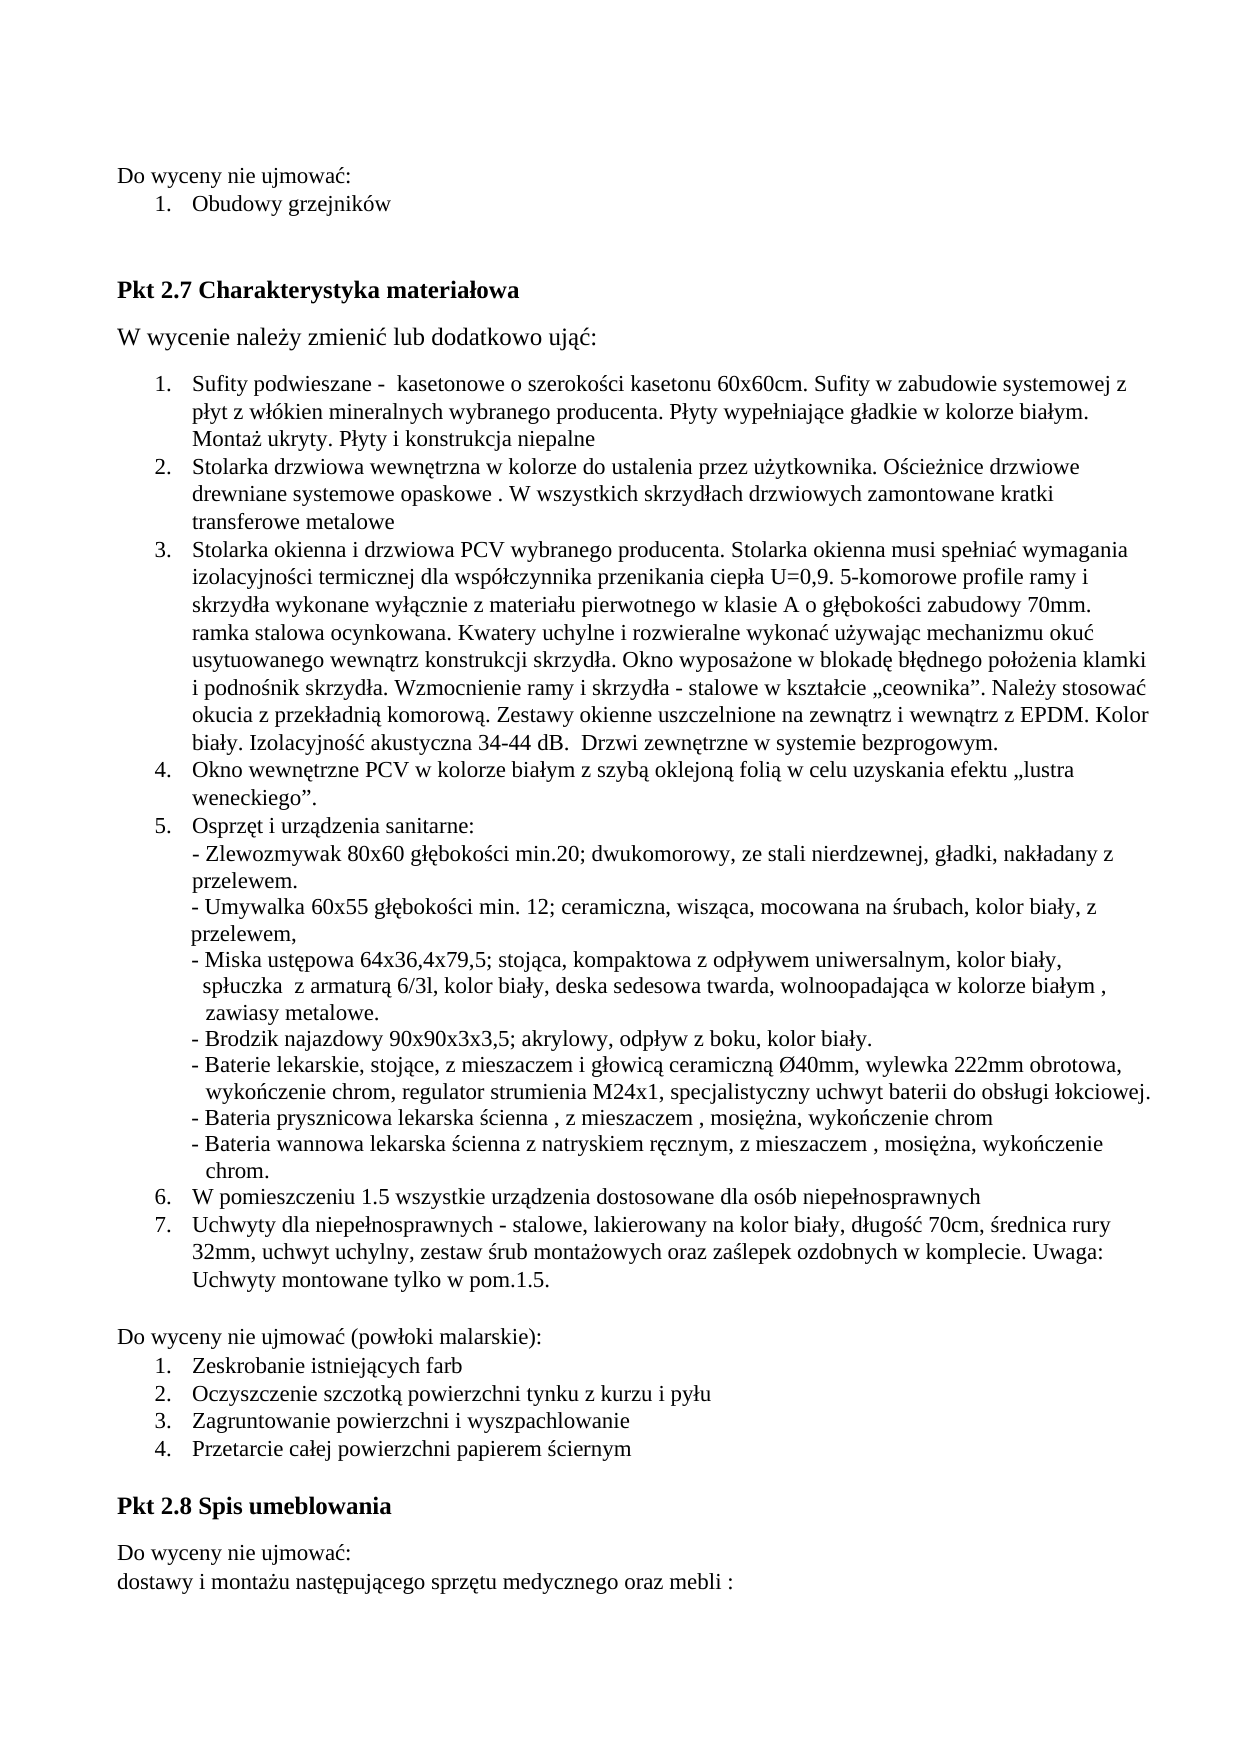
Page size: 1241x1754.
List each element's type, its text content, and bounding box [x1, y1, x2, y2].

list Oczyszczenie szczotką powierzchni tynku z kurzu i pyłu [154, 1380, 1153, 1406]
list Stolarka okienna i drzwiowa PCV wybranego producenta. Stolarka okienna musi spełniać wymagania izolacyjności termicznej dla współczynnika przenikania ciepła U=0,9. 5-komorowe profile ramy i skrzydła wykonane wyłącznie z materiału pierwotnego w klasie A o głębokości zabudowy 70mm. ramka stalowa ocynkowana. Kwatery uchylne i rozwieralne wykonać używając mechanizmu okuć usytuowanego wewnątrz konstrukcji skrzydła. Okno wyposażone w blokadę błędnego położenia klamki i podnośnik skrzydła. Wzmocnienie ramy i skrzydła - stalowe w kształcie „ceownika”. Należy stosować okucia z przekładnią komorową. Zestawy okienne uszczelnione na zewnątrz i wewnątrz z EPDM. Kolor biały. Izolacyjność akustyczna 34-44 dB. Drzwi zewnętrzne w systemie bezprogowym. [154, 536, 1153, 755]
text Do wyceny nie ujmować: [117, 162, 1153, 188]
text Pkt 2.8 Spis umeblowania [117, 1491, 1158, 1520]
text - Bateria prysznicowa lekarska ścienna , z mieszaczem , mosiężna, wykończenie chrom [117, 1104, 1158, 1130]
list Przetarcie całej powierzchni papierem ściernym [154, 1435, 1153, 1461]
text spłuczka z armaturą 6/3l, kolor biały, deska sedesowa twarda, wolnoopadająca w kolorze białym , zawiasy metalowe. [117, 972, 1158, 1025]
list Stolarka drzwiowa wewnętrzna w kolorze do ustalenia przez użytkownika. Ościeżnice drzwiowe drewniane systemowe opaskowe . W wszystkich skrzydłach drzwiowych zamontowane kratki transferowe metalowe [154, 453, 1153, 534]
text - Miska ustępowa 64x36,4x79,5; stojąca, kompaktowa z odpływem uniwersalnym, kolor biały, [117, 946, 1158, 972]
text W wycenie należy zmienić lub dodatkowo ująć: [117, 322, 1158, 351]
list Obudowy grzejników [154, 190, 1153, 217]
list W pomieszczeniu 1.5 wszystkie urządzenia dostosowane dla osób niepełnosprawnych [154, 1183, 1153, 1209]
list Zagruntowanie powierzchni i wyszpachlowanie [154, 1407, 1153, 1434]
text - Zlewozmywak 80x60 głębokości min.20; dwukomorowy, ze stali nierdzewnej, gładki, nakładany z przelewem. [192, 841, 1158, 893]
list Uchwyty dla niepełnosprawnych - stalowe, lakierowany na kolor biały, długość 70cm, średnica rury 32mm, uchwyt uchylny, zestaw śrub montażowych oraz zaślepek ozdobnych w komplecie. Uwaga: Uchwyty montowane tylko w pom.1.5. [154, 1211, 1153, 1292]
list Sufity podwieszane - kasetonowe o szerokości kasetonu 60x60cm. Sufity w zabudowie systemowej z płyt z włókien mineralnych wybranego producenta. Płyty wypełniające gładkie w kolorze białym. Montaż ukryty. Płyty i konstrukcja niepalne [154, 370, 1153, 452]
text - Baterie lekarskie, stojące, z mieszaczem i głowicą ceramiczną Ø40mm, wylewka 222mm obrotowa, wykończenie chrom, regulator strumienia M24x1, specjalistyczny uchwyt baterii do obsługi łokciowej. [117, 1051, 1158, 1104]
text Do wyceny nie ujmować (powłoki malarskie): [117, 1323, 1153, 1350]
list Zeskrobanie istniejących farb [154, 1352, 1153, 1378]
text - Umywalka 60x55 głębokości min. 12; ceramiczna, wisząca, mocowana na śrubach, kolor biały, z przelewem, [117, 893, 1158, 946]
text Do wyceny nie ujmować: [117, 1539, 1153, 1565]
text dostawy i montażu następującego sprzętu medycznego oraz mebli : [117, 1568, 1153, 1594]
list Osprzęt i urządzenia sanitarne: [154, 812, 1153, 838]
list Okno wewnętrzne PCV w kolorze białym z szybą oklejoną folią w celu uzyskania efektu „lustra weneckiego”. [154, 757, 1153, 811]
text - Brodzik najazdowy 90x90x3x3,5; akrylowy, odpływ z boku, kolor biały. [117, 1025, 1158, 1051]
text Pkt 2.7 Charakterystyka materiałowa [117, 275, 1158, 303]
text - Bateria wannowa lekarska ścienna z natryskiem ręcznym, z mieszaczem , mosiężna, wykończenie chrom. [117, 1130, 1158, 1183]
